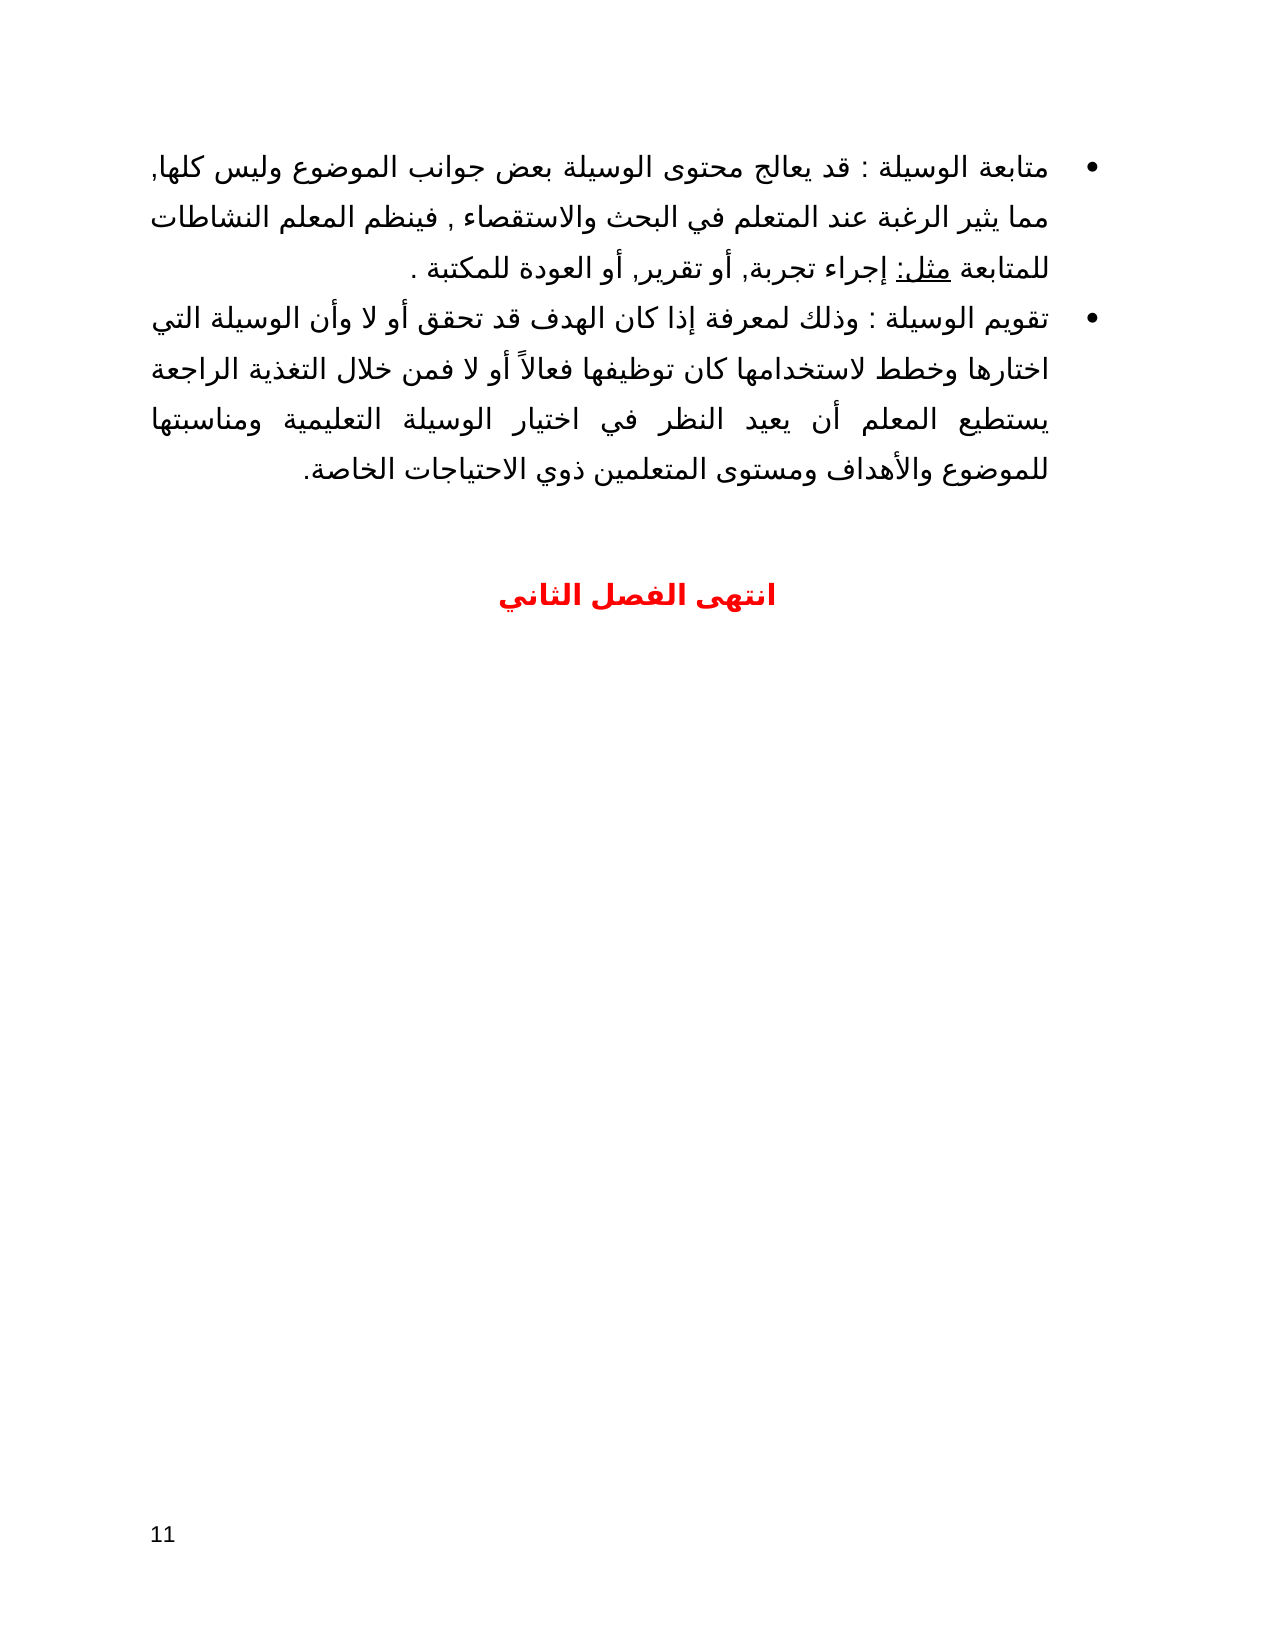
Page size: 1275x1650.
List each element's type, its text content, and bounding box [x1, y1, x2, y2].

list متابعة الوسيلة : قد يعالج محتوى الوسيلة بعض جوانب الموضوع وليس كلها, مما يثير الرغبة عند المتعلم في البحث والاستقصاء , فينظم المعلم النشاطات للمتابعة مثل: إجراء تجربة, أو تقرير, أو العودة للمكتبة . [150, 150, 1087, 284]
list تقويم الوسيلة : وذلك لمعرفة إذا كان الهدف قد تحقق أو لا وأن الوسيلة التي اختارها وخطط لاستخدامها كان توظيفها فعالاً أو لا فمن خلال التغذية الراجعة يستطيع المعلم أن يعيد النظر في اختيار الوسيلة التعليمية ومناسبتها للموضوع والأهداف ومستوى المتعلمين ذوي الاحتياجات الخاصة. [150, 301, 1087, 486]
text انتهى الفصل الثاني [150, 578, 1125, 611]
